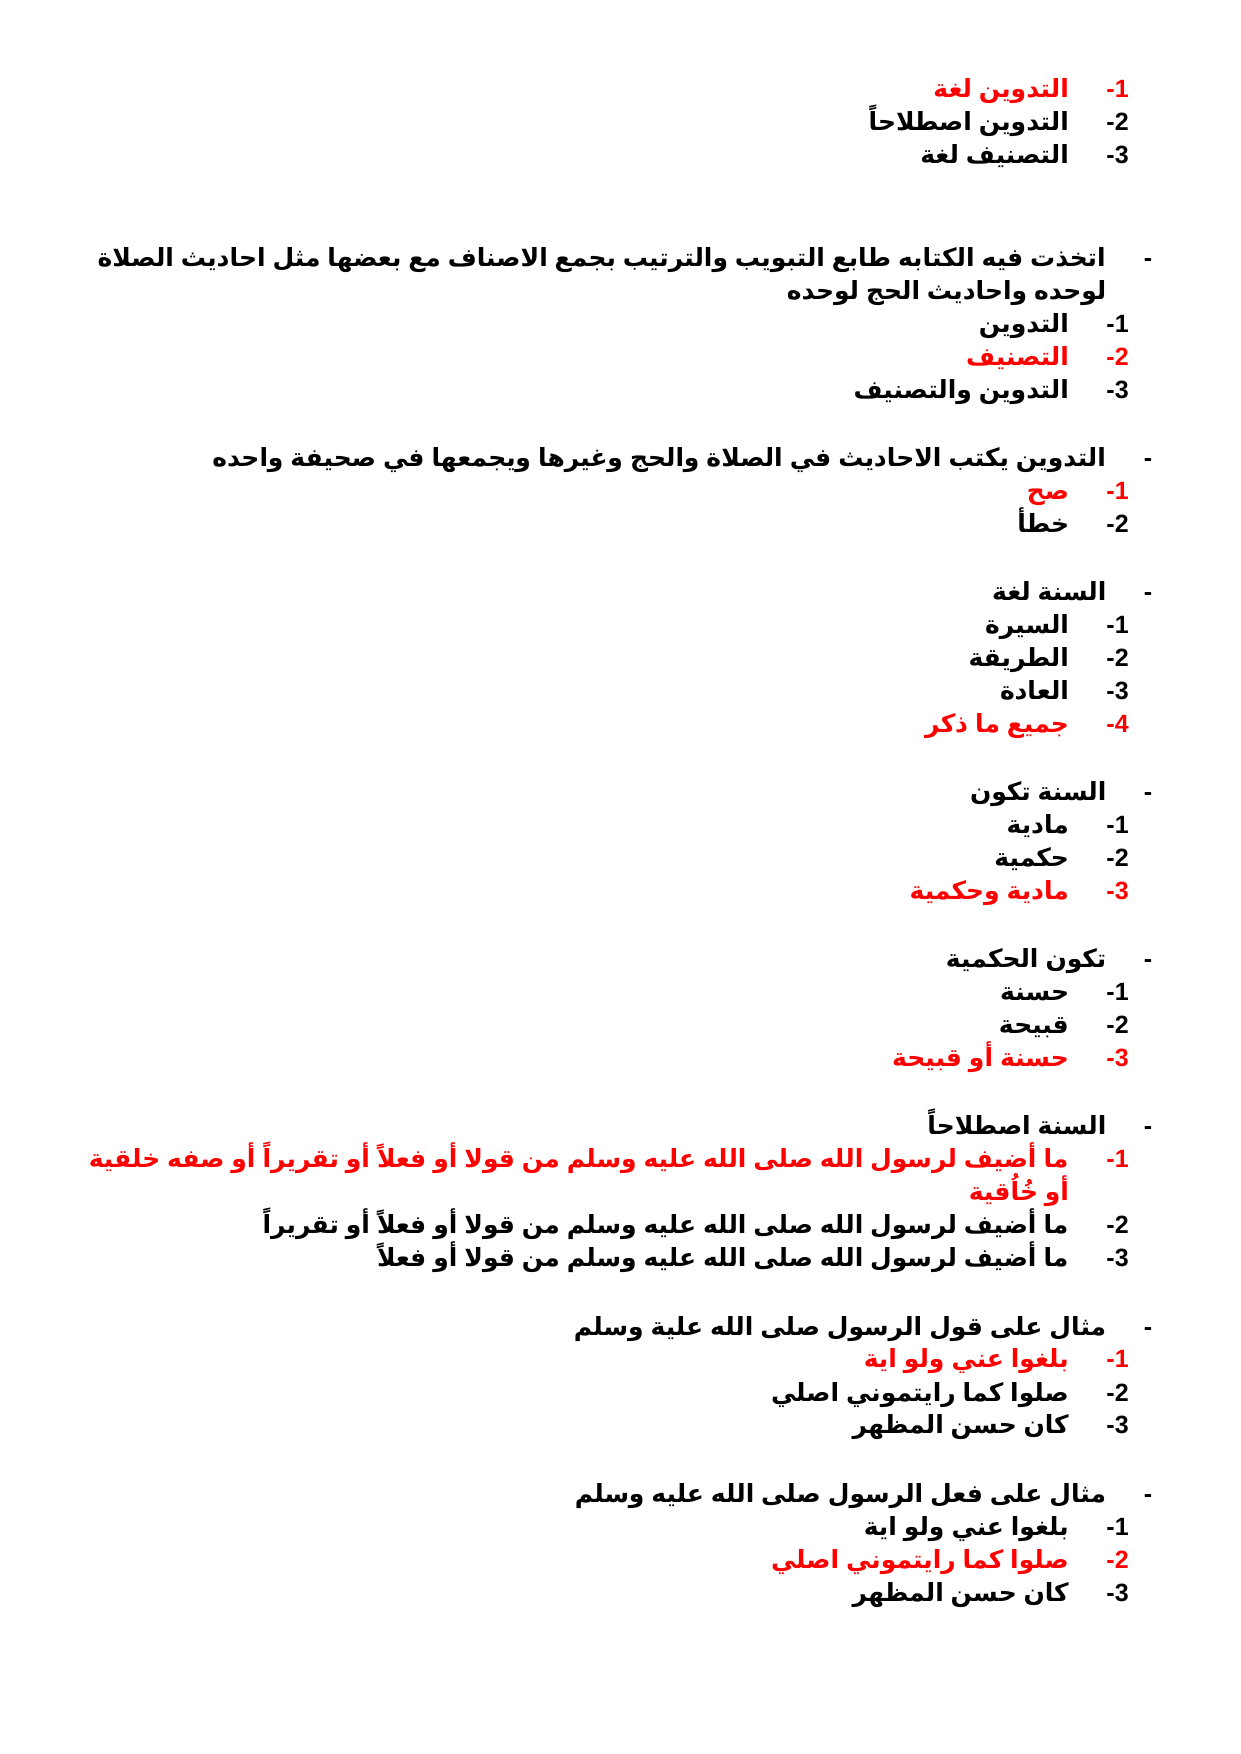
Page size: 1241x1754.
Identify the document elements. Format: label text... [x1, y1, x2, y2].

list مادية وحكمية [74, 876, 1106, 905]
list حسنة [74, 977, 1106, 1006]
list كان حسن المظهر [74, 1411, 1106, 1439]
list التدوين يكتب الاحاديث في الصلاة والحج وغيرها ويجمعها في صحيفة واحده [74, 443, 1144, 472]
list التدوين والتصنيف [74, 375, 1106, 404]
list قبيحة [74, 1010, 1106, 1039]
list السنة تكون [74, 777, 1144, 806]
list حكمية [74, 843, 1106, 872]
list الطريقة [74, 643, 1106, 672]
list ما أضيف لرسول الله صلى الله عليه وسلم من قولا أو فعلاً أو تقريراً أو صفه خلقية أو خُاُقية [74, 1144, 1106, 1206]
list العادة [74, 676, 1106, 705]
list السيرة [74, 610, 1106, 639]
list التصنيف لغة [74, 140, 1106, 169]
list بلغوا عني ولو اية [74, 1512, 1106, 1540]
list تكون الحكمية [74, 944, 1144, 973]
list خطأ [74, 509, 1106, 538]
list التدوين لغة [74, 74, 1106, 103]
list السنة اصطلاحاً [74, 1111, 1144, 1140]
list التصنيف [74, 342, 1106, 371]
list حسنة أو قبيحة [74, 1043, 1106, 1072]
list التدوين [74, 309, 1106, 338]
list مثال على فعل الرسول صلى الله عليه وسلم [74, 1478, 1144, 1507]
list بلغوا عني ولو اية [74, 1344, 1106, 1373]
list ما أضيف لرسول الله صلى الله عليه وسلم من قولا أو فعلاً [74, 1243, 1106, 1272]
list صلوا كما رايتموني اصلي [74, 1544, 1106, 1573]
list مثال على قول الرسول صلى الله علية وسلم [74, 1311, 1144, 1340]
list التدوين اصطلاحاً [74, 107, 1106, 136]
list كان حسن المظهر [74, 1578, 1106, 1606]
list ما أضيف لرسول الله صلى الله عليه وسلم من قولا أو فعلاً أو تقريراً [74, 1210, 1106, 1239]
list مادية [74, 810, 1106, 839]
list السنة لغة [74, 577, 1144, 606]
list جميع ما ذكر [74, 709, 1106, 738]
list صح [74, 476, 1106, 505]
list صلوا كما رايتموني اصلي [74, 1377, 1106, 1406]
list اتخذت فيه الكتابه طابع التبويب والترتيب بجمع الاصناف مع بعضها مثل احاديث الصلاة لوحده واحاديث الحج لوحده [74, 243, 1144, 305]
